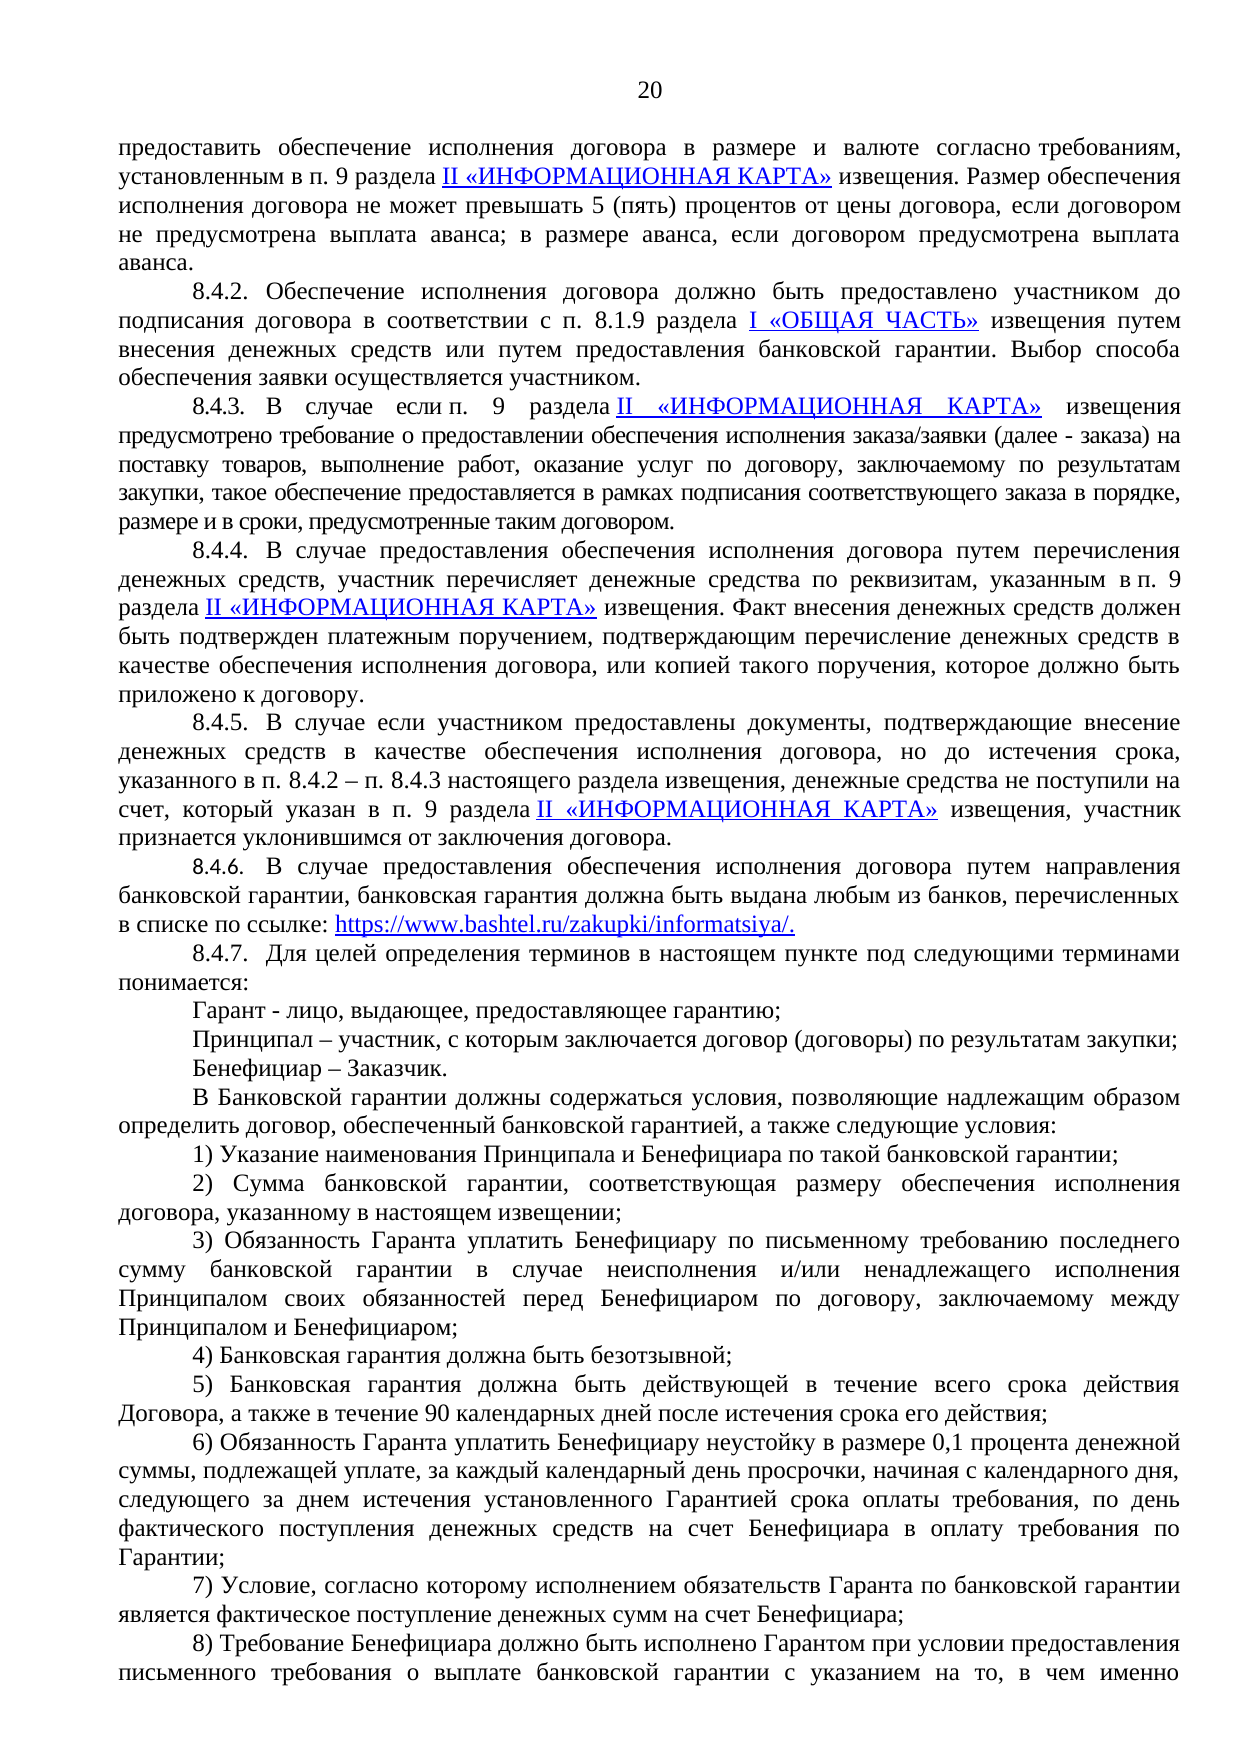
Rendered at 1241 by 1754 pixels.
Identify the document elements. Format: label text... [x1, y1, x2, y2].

text 2) Сумма банковской гарантии, соответствующая размеру обеспечения исполнения договора, указанному в настоящем извещении; [118, 1168, 1181, 1225]
text 4) Банковская гарантия должна быть безотзывной; [118, 1340, 1181, 1369]
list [118, 132, 1181, 276]
list Для целей определения терминов в настоящем пункте под следующими терминами понимается: [118, 938, 1181, 995]
text 1) Указание наименования Принципала и Бенефициара по такой банковской гарантии; [118, 1139, 1181, 1168]
text 5) Банковская гарантия должна быть действующей в течение всего срока действия Договора, а также в течение 90 календарных дней после истечения срока его действия; [118, 1369, 1181, 1427]
text В Банковской гарантии должны содержаться условия, позволяющие надлежащим образом определить договор, обеспеченный банковской гарантией, а также следующие условия: [118, 1082, 1181, 1139]
text 7) Условие, согласно которому исполнением обязательств Гаранта по банковской гарантии является фактическое поступление денежных сумм на счет Бенефициара; [118, 1570, 1181, 1628]
text Гарант - лицо, выдающее, предоставляющее гарантию; [118, 995, 1181, 1024]
list В случае если участником предоставлены документы, подтверждающие внесение денежных средств в качестве обеспечения исполнения договора, но до истечения срока, указанного в п. 8.4.2 – п. 8.4.3 настоящего раздела извещения, денежные средства не поступили на счет, который указан в п. 9 раздела II «ИНФОРМАЦИОННАЯ КАРТА» извещения, участник признается уклонившимся от заключения договора. [118, 707, 1181, 851]
list Обеспечение исполнения договора должно быть предоставлено участником до подписания договора в соответствии с п. 8.1.9 раздела I «ОБЩАЯ ЧАСТЬ» извещения путем внесения денежных средств или путем предоставления банковской гарантии. Выбор способа обеспечения заявки осуществляется участником. [118, 276, 1181, 391]
text 6) Обязанность Гаранта уплатить Бенефициару неустойку в размере 0,1 процента денежной суммы, подлежащей уплате, за каждый календарный день просрочки, начиная с календарного дня, следующего за днем истечения установленного Гарантией срока оплаты требования, по день фактического поступления денежных средств на счет Бенефициара в оплату требования по Гарантии; [118, 1427, 1181, 1570]
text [118, 1628, 1181, 1685]
list В случае предоставления обеспечения исполнения договора путем направления банковской гарантии, банковская гарантия должна быть выдана любым из банков, перечисленных в списке по ссылке: https://www.bashtel.ru/zakupki/informatsiya/. [118, 851, 1181, 938]
list В случае если п. 9 раздела II «ИНФОРМАЦИОННАЯ КАРТА» извещения предусмотрено требование о предоставлении обеспечения исполнения заказа/заявки (далее - заказа) на поставку товаров, выполнение работ, оказание услуг по договору, заключаемому по результатам закупки, такое обеспечение предоставляется в рамках подписания соответствующего заказа в порядке, размере и в сроки, предусмотренные таким договором. [118, 391, 1181, 535]
text 3) Обязанность Гаранта уплатить Бенефициару по письменному требованию последнего сумму банковской гарантии в случае неисполнения и/или ненадлежащего исполнения Принципалом своих обязанностей перед Бенефициаром по договору, заключаемому между Принципалом и Бенефициаром; [118, 1225, 1181, 1340]
text Бенефициар – Заказчик. [118, 1053, 1181, 1082]
list В случае предоставления обеспечения исполнения договора путем перечисления денежных средств, участник перечисляет денежные средства по реквизитам, указанным в п. 9 раздела II «ИНФОРМАЦИОННАЯ КАРТА» извещения. Факт внесения денежных средств должен быть подтвержден платежным поручением, подтверждающим перечисление денежных средств в качестве обеспечения исполнения договора, или копией такого поручения, которое должно быть приложено к договору. [118, 535, 1181, 707]
text Принципал – участник, с которым заключается договор (договоры) по результатам закупки; [118, 1024, 1181, 1053]
